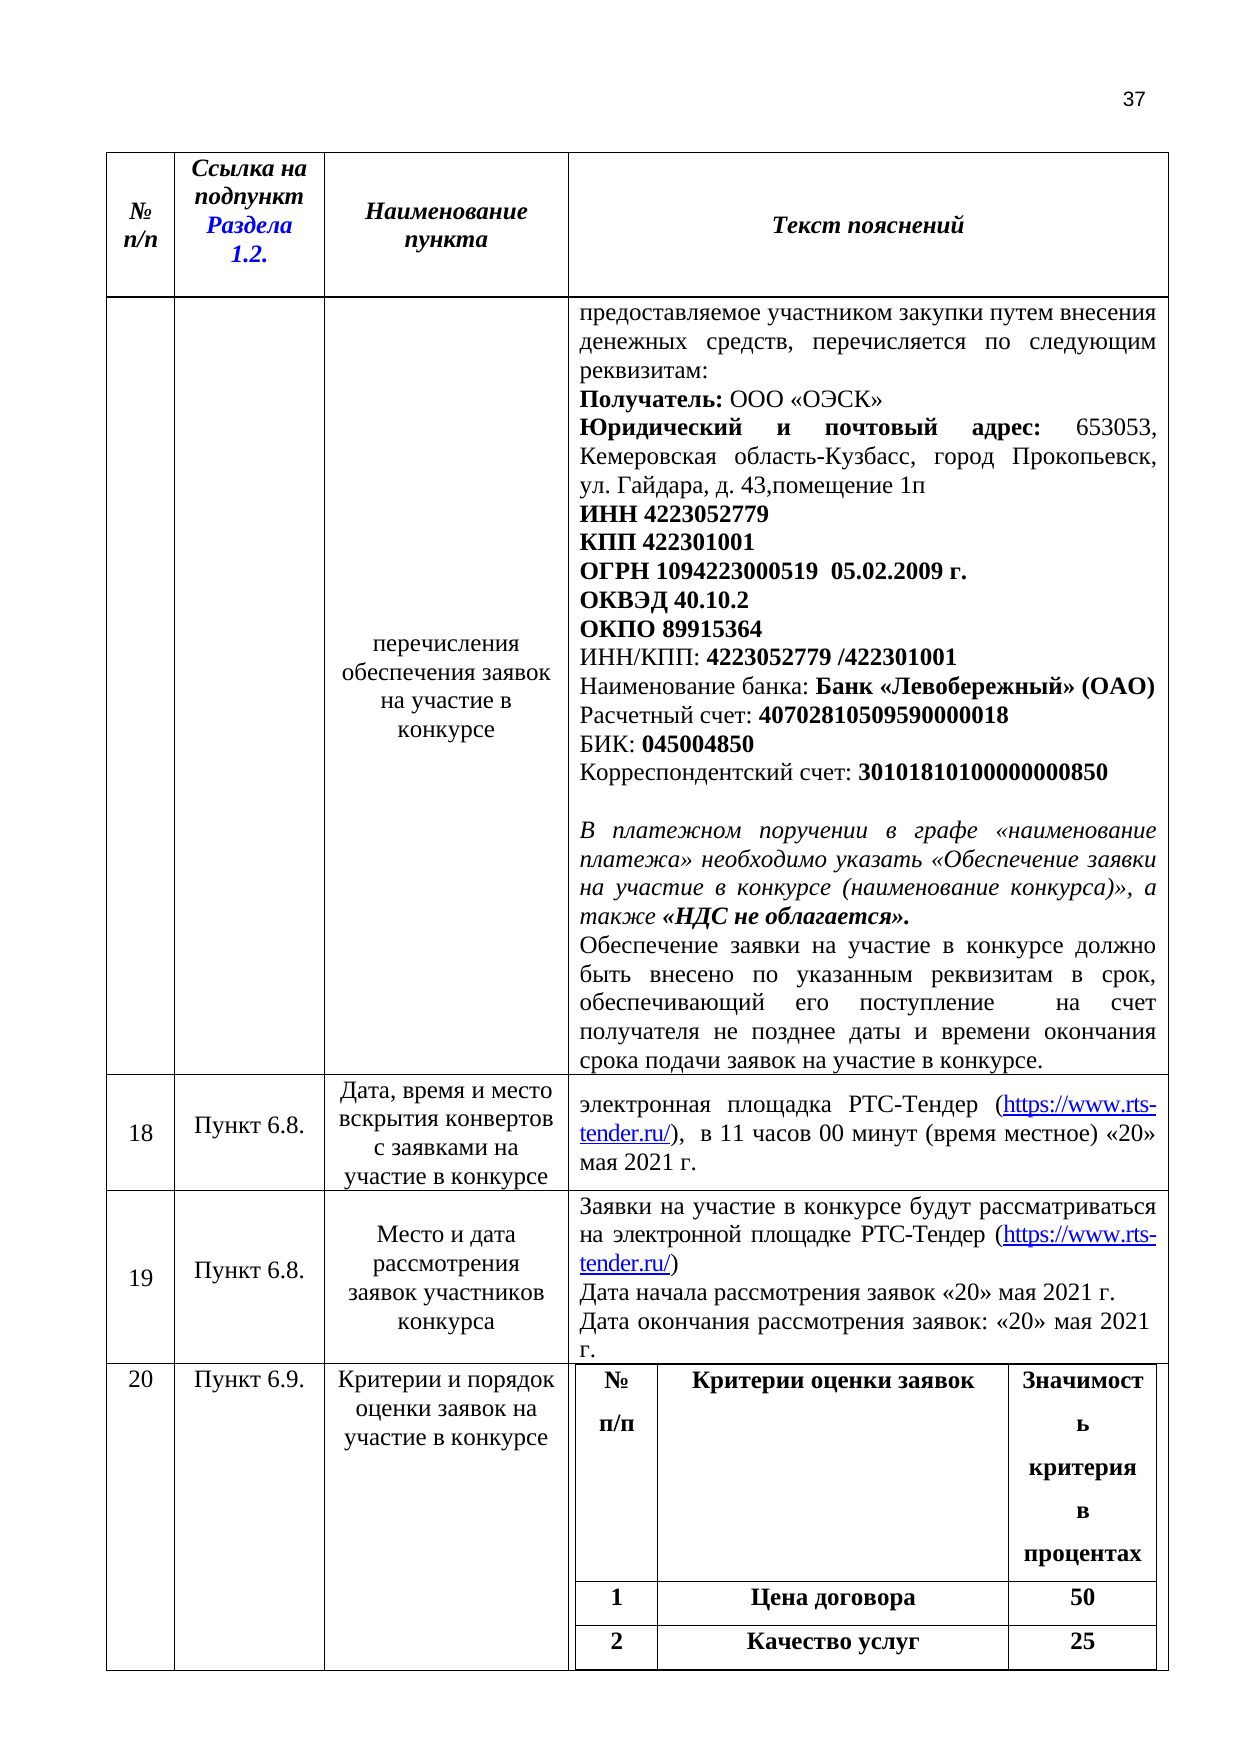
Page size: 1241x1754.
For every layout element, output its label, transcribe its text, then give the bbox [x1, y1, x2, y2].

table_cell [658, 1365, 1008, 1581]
table_cell Пункт 6.8. [175, 1075, 324, 1190]
table_cell 19 [107, 1191, 174, 1363]
table_cell электронная площадка РТС-Тендер (https://www.rts-tender.ru/), в 11 часов 00 минут (время местное) «20» мая 2021 г. [569, 1075, 1168, 1190]
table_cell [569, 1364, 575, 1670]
table_header Ссылка на подпункт Раздела 1.2. [175, 153, 324, 296]
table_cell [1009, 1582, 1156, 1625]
table_cell 18 [107, 1075, 174, 1190]
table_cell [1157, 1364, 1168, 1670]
table_cell Заявки на участие в конкурсе будут рассматриваться на электронной площадке РТС-Тендер (https://www.rts-tender.ru/) Дата начала рассмотрения заявок «20» мая 2021 г. Дата окончания рассмотрения заявок: «20» мая 2021 г. [569, 1191, 1168, 1363]
table_header № п/п [107, 153, 174, 296]
table_cell Пункт 6.9. [175, 1364, 324, 1670]
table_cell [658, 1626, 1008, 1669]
table_cell Дата, время и место вскрытия конвертов с заявками на участие в конкурсе [325, 1075, 568, 1190]
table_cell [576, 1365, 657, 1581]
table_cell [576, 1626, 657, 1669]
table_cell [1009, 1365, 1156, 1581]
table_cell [325, 298, 568, 1074]
table_cell 20 [107, 1364, 174, 1670]
table_header Текст пояснений [569, 153, 1168, 296]
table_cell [325, 1364, 568, 1670]
table_header Наименование пункта [325, 153, 568, 296]
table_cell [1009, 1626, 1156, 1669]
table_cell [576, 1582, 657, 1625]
table_cell Место и дата рассмотрения заявок участников конкурса [325, 1191, 568, 1363]
table_cell Пункт 6.8. [175, 1191, 324, 1363]
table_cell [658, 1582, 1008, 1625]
